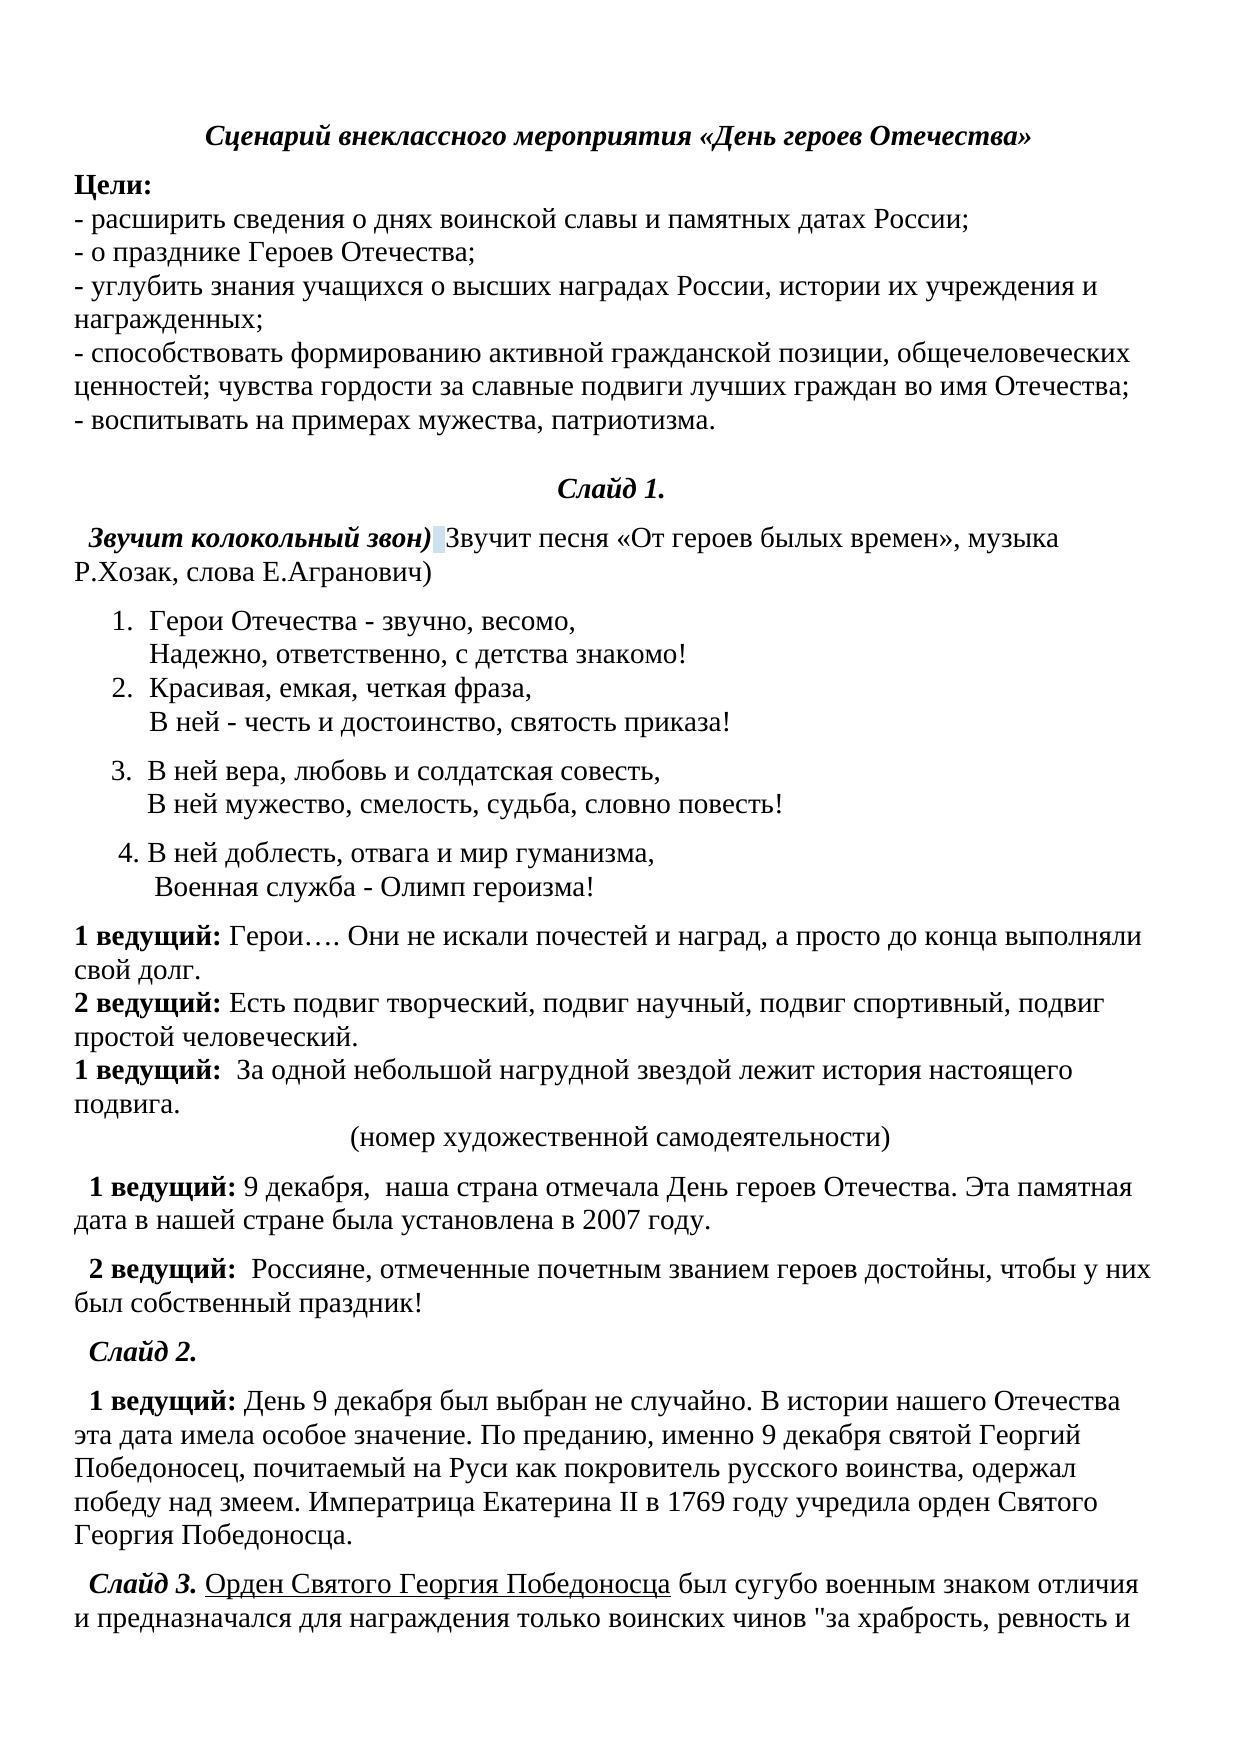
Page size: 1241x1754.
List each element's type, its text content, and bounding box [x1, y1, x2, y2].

text 1 ведущий: За одной небольшой нагрудной звездой лежит история настоящего подвига. [74, 1052, 1152, 1119]
text 2 ведущий: Россияне, отмеченные почетным званием героев достойны, чтобы у них был собственный праздник! [74, 1251, 1152, 1318]
text 1 ведущий: 9 декабря, наша страна отмечала День героев Отечества. Эта памятная дата в нашей стране была установлена в 2007 году. [74, 1169, 1152, 1236]
text Слайд 2. [74, 1334, 1152, 1368]
text 3. В ней вера, любовь и солдатская совесть, В ней мужество, смелость, судьба, словно повесть! [74, 753, 1152, 820]
text Цели: - расширить сведения о днях воинской славы и памятных датах России; - о празднике Героев Отечества; - углубить знания учащихся о высших наградах России, истории их учреждения и награжденных; - способствовать формированию активной гражданской позиции, общечеловеческих ценностей; чувства гордости за славные подвиги лучших граждан во имя Отечества; [74, 167, 1152, 402]
text 1 ведущий: День 9 декабря был выбран не случайно. В истории нашего Отечества эта дата имела особое значение. По преданию, именно 9 декабря святой Георгий Победоносец, почитаемый на Руси как покровитель русского воинства, одержал победу над змеем. Императрица Екатерина II в 1769 году учредила орден Святого Георгия Победоносца. [74, 1383, 1152, 1551]
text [74, 1567, 1152, 1634]
text Сценарий внеклассного мероприятия «День героев Отечества» [74, 118, 1152, 152]
text 2 ведущий: Есть подвиг творческий, подвиг научный, подвиг спортивный, подвиг простой человеческий. [74, 985, 1152, 1052]
list Красивая, емкая, четкая фраза, В ней - честь и достоинство, святость приказа! [111, 670, 1152, 737]
text Звучит колокольный звон) Звучит песня «От героев былых времен», музыка Р.Хозак, слова Е.Агранович) [74, 520, 1152, 587]
text 4. В ней доблесть, отвага и мир гуманизма, Военная служба - Олимп героизма! [74, 836, 1152, 903]
list Герои Отечества - звучно, весомо, Надежно, ответственно, с детства знакомо! [111, 603, 1152, 670]
text 1 ведущий: Герои…. Они не искали почестей и наград, а просто до конца выполняли свой долг. [74, 918, 1152, 985]
text - воспитывать на примерах мужества, патриотизма. [74, 402, 1152, 436]
text (номер художественной самодеятельности) [74, 1119, 1152, 1153]
text Слайд 1. [74, 436, 1152, 505]
